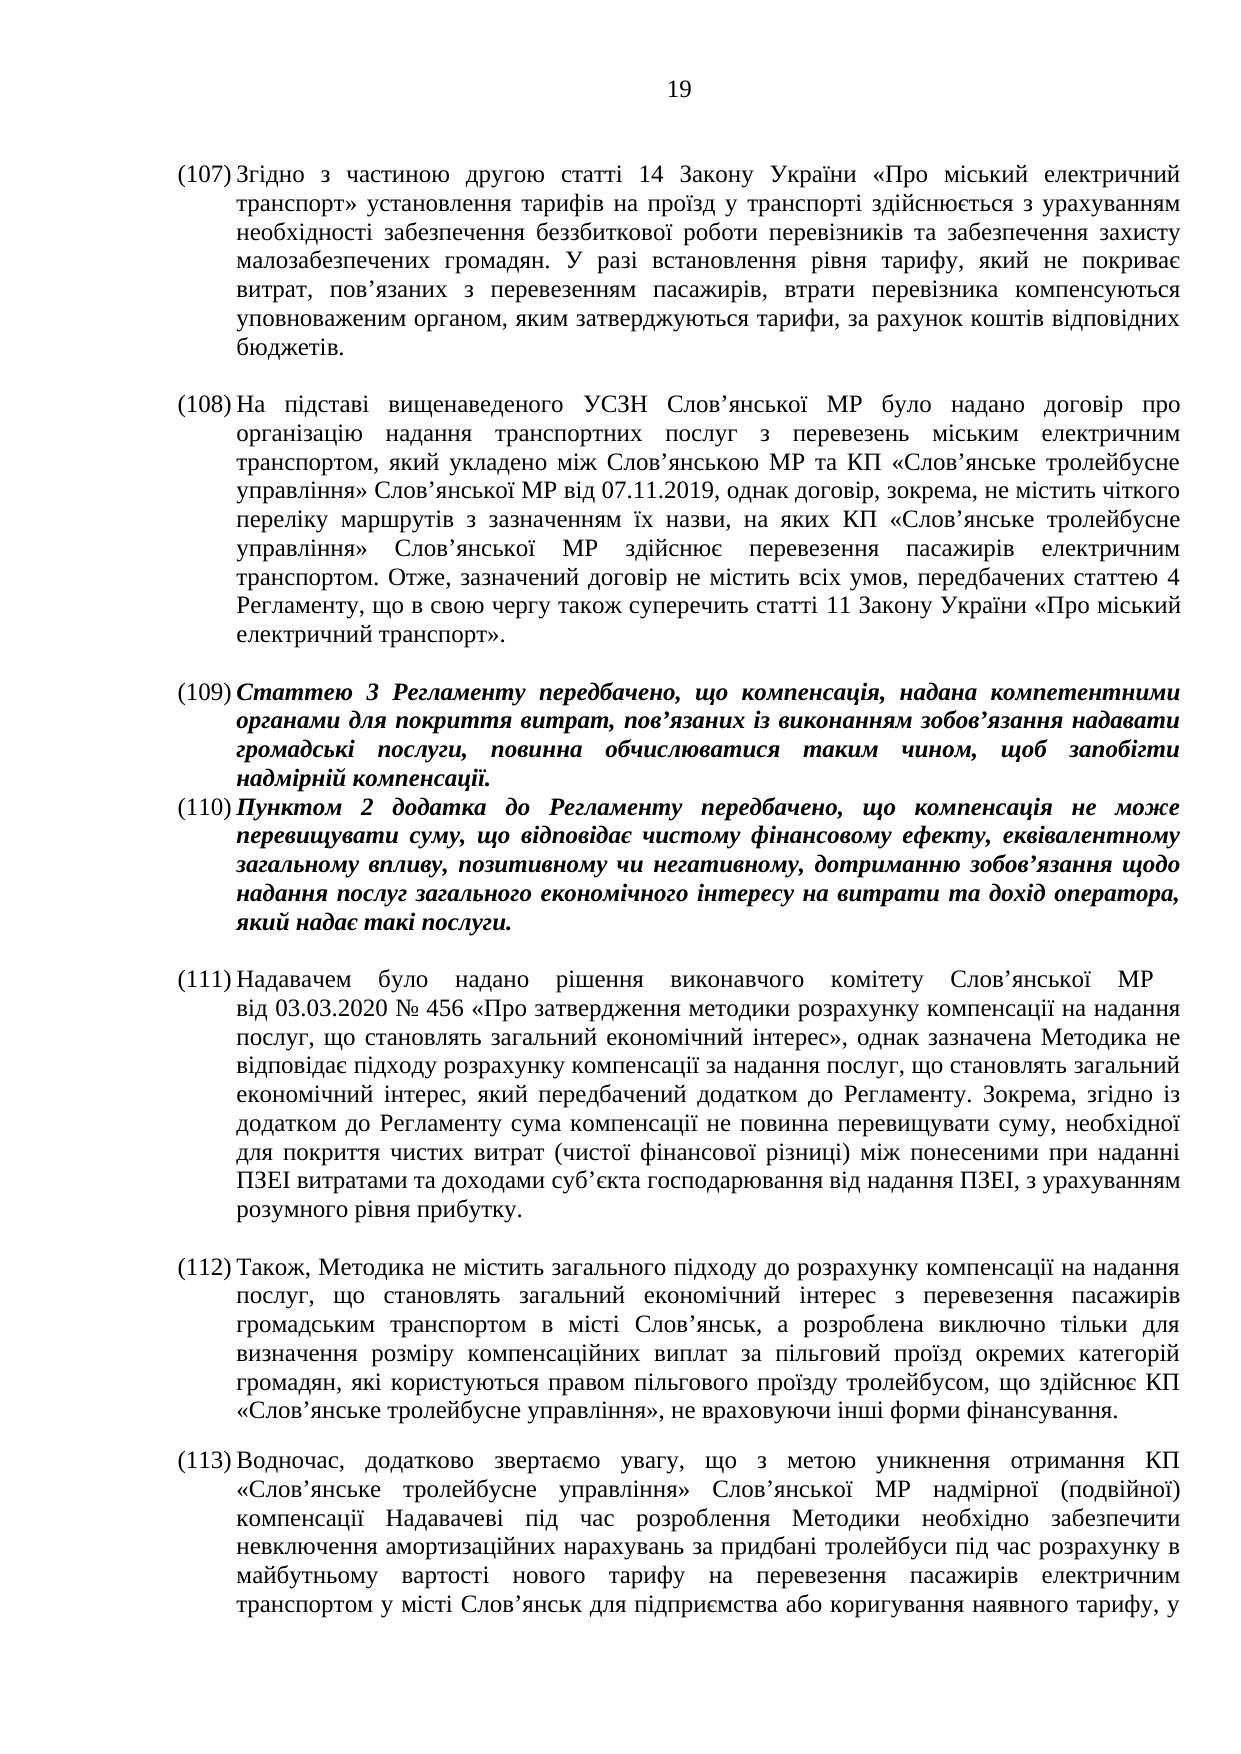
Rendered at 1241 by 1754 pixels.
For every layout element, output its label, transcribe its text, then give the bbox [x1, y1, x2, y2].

list Згідно з частиною другою статті 14 Закону України «Про міський електричний транспорт» установлення тарифів на проїзд у транспорті здійснюється з урахуванням необхідності забезпечення беззбиткової роботи перевізників та забезпечення захисту малозабезпечених громадян. У разі встановлення рівня тарифу, який не покриває витрат, пов’язаних з перевезенням пасажирів, втрати перевізника компенсуються уповноваженим органом, яким затверджуються тарифи, за рахунок коштів відповідних бюджетів. [177, 159, 1181, 361]
list Також, Методика не містить загального підходу до розрахунку компенсації на надання послуг, що становлять загальний економічний інтерес з перевезення пасажирів громадським транспортом в місті Слов’янськ, а розроблена виключно тільки для визначення розміру компенсаційних виплат за пільговий проїзд окремих категорій громадян, які користуються правом пільгового проїзду тролейбусом, що здійснює КП «Слов’янське тролейбусне управління», не враховуючи інші форми фінансування. [177, 1252, 1181, 1424]
list Статтею 3 Регламенту передбачено, що компенсація, надана компетентними органами для покриття витрат, пов’язаних із виконанням зобов’язання надавати громадські послуги, повинна обчислюватися таким чином, щоб запобігти надмірній компенсації. [177, 677, 1181, 792]
list Пунктом 2 додатка до Регламенту передбачено, що компенсація не може перевищувати суму, що відповідає чистому фінансовому ефекту, еквівалентному загальному впливу, позитивному чи негативному, дотриманню зобов’язання щодо надання послуг загального економічного інтересу на витрати та дохід оператора, який надає такі послуги. [177, 792, 1181, 936]
list На підставі вищенаведеного УСЗН Слов’янської МР було надано договір про організацію надання транспортних послуг з перевезень міським електричним транспортом, який укладено між Слов’янською МР та КП «Слов’янське тролейбусне управління» Слов’янської МР від 07.11.2019, однак договір, зокрема, не містить чіткого переліку маршрутів з зазначенням їх назви, на яких КП «Слов’янське тролейбусне управління» Слов’янської МР здійснює перевезення пасажирів електричним транспортом. Отже, зазначений договір не містить всіх умов, передбачених статтею 4 Регламенту, що в свою чергу також суперечить статті 11 Закону України «Про міський електричний транспорт». [177, 389, 1181, 648]
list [177, 1445, 1181, 1618]
list Надавачем було надано рішення виконавчого комітету Слов’янської МР від 03.03.2020 № 456 «Про затвердження методики розрахунку компенсації на надання послуг, що становлять загальний економічний інтерес», однак зазначена Методика не відповідає підходу розрахунку компенсації за надання послуг, що становлять загальний економічний інтерес, який передбачений додатком до Регламенту. Зокрема, згідно із додатком до Регламенту сума компенсації не повинна перевищувати суму, необхідної для покриття чистих витрат (чистої фінансової різниці) між понесеними при наданні ПЗЕІ витратами та доходами суб’єкта господарювання від надання ПЗЕІ, з урахуванням розумного рівня прибутку. [177, 964, 1181, 1223]
